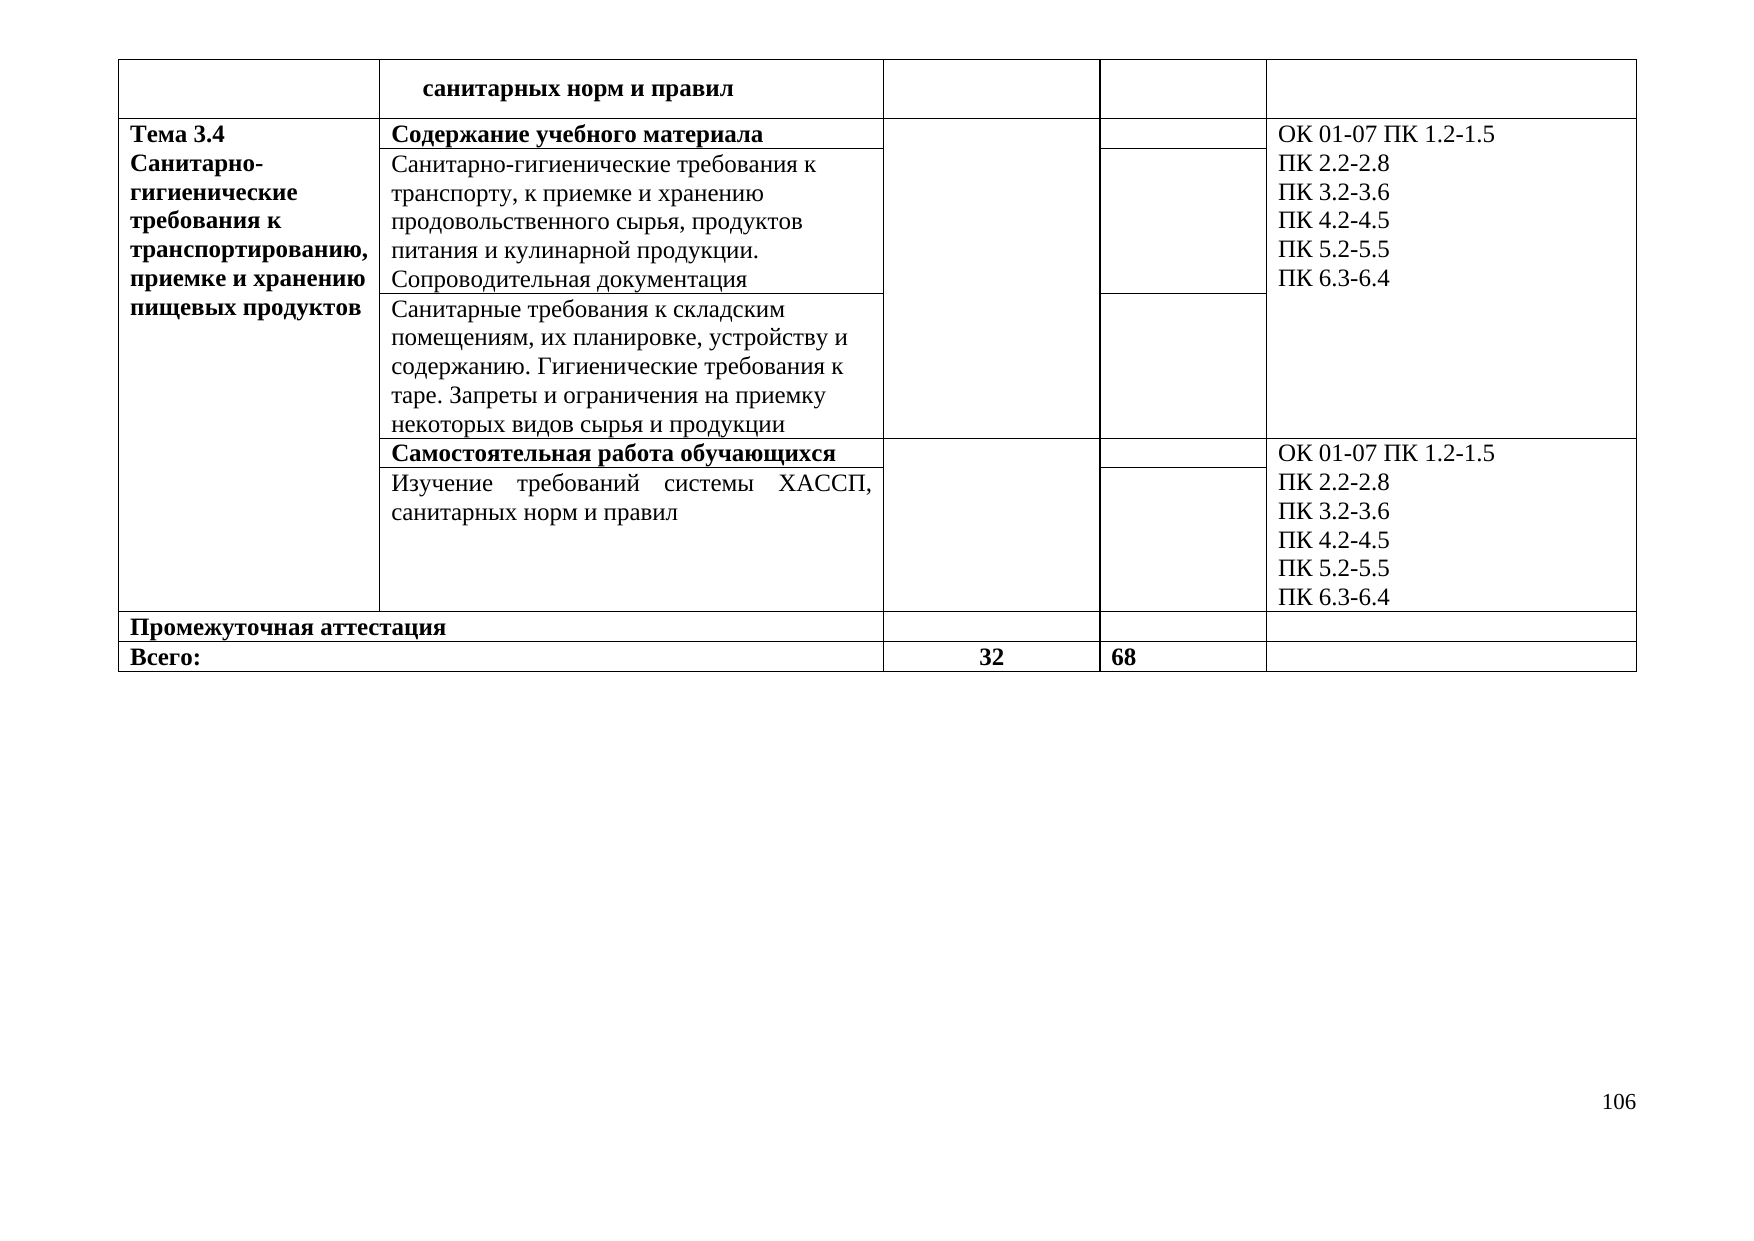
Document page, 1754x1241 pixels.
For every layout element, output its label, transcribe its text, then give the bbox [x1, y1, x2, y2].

table_cell Санитарные требования к складским помещениям, их планировке, устройству и содержанию. Гигиенические требования к таре. Запреты и ограничения на приемку некоторых видов сырья и продукции [380, 294, 883, 437]
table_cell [380, 60, 883, 118]
table_cell [1101, 468, 1266, 611]
table_cell [1101, 149, 1266, 293]
table_cell Всего: [119, 642, 883, 671]
table_cell [1267, 642, 1636, 671]
table_cell [1101, 60, 1266, 118]
table_cell Санитарно-гигиенические требования к транспорту, к приемке и хранению продовольственного сырья, продуктов питания и кулинарной продукции. Сопроводительная документация [380, 149, 883, 293]
table_cell Изучение требований системы ХАССП, санитарных норм и правил [380, 468, 883, 611]
table_cell [1267, 612, 1636, 641]
table_cell [884, 119, 1099, 437]
table_cell 32 [884, 642, 1099, 671]
table_cell Промежуточная аттестация [119, 612, 883, 641]
table_cell [884, 439, 1099, 611]
table_cell [1101, 119, 1266, 148]
table_cell [1101, 439, 1266, 467]
table_cell [1101, 612, 1266, 641]
table_cell 68 [1101, 642, 1266, 671]
table_cell Тема 3.4 Санитарно-гигиенические требования к транспортированию, приемке и хранению пищевых продуктов [119, 119, 379, 611]
table_cell [884, 612, 1099, 641]
table_cell Содержание учебного материала [380, 119, 883, 148]
table_cell [1101, 294, 1266, 437]
table_cell ОК 01-07 ПК 1.2-1.5 ПК 2.2-2.8 ПК 3.2-3.6 ПК 4.2-4.5 ПК 5.2-5.5 ПК 6.3-6.4 [1267, 439, 1636, 611]
table_cell Самостоятельная работа обучающихся [380, 439, 883, 467]
table_cell ОК 01-07 ПК 1.2-1.5 ПК 2.2-2.8 ПК 3.2-3.6 ПК 4.2-4.5 ПК 5.2-5.5 ПК 6.3-6.4 [1267, 119, 1636, 437]
